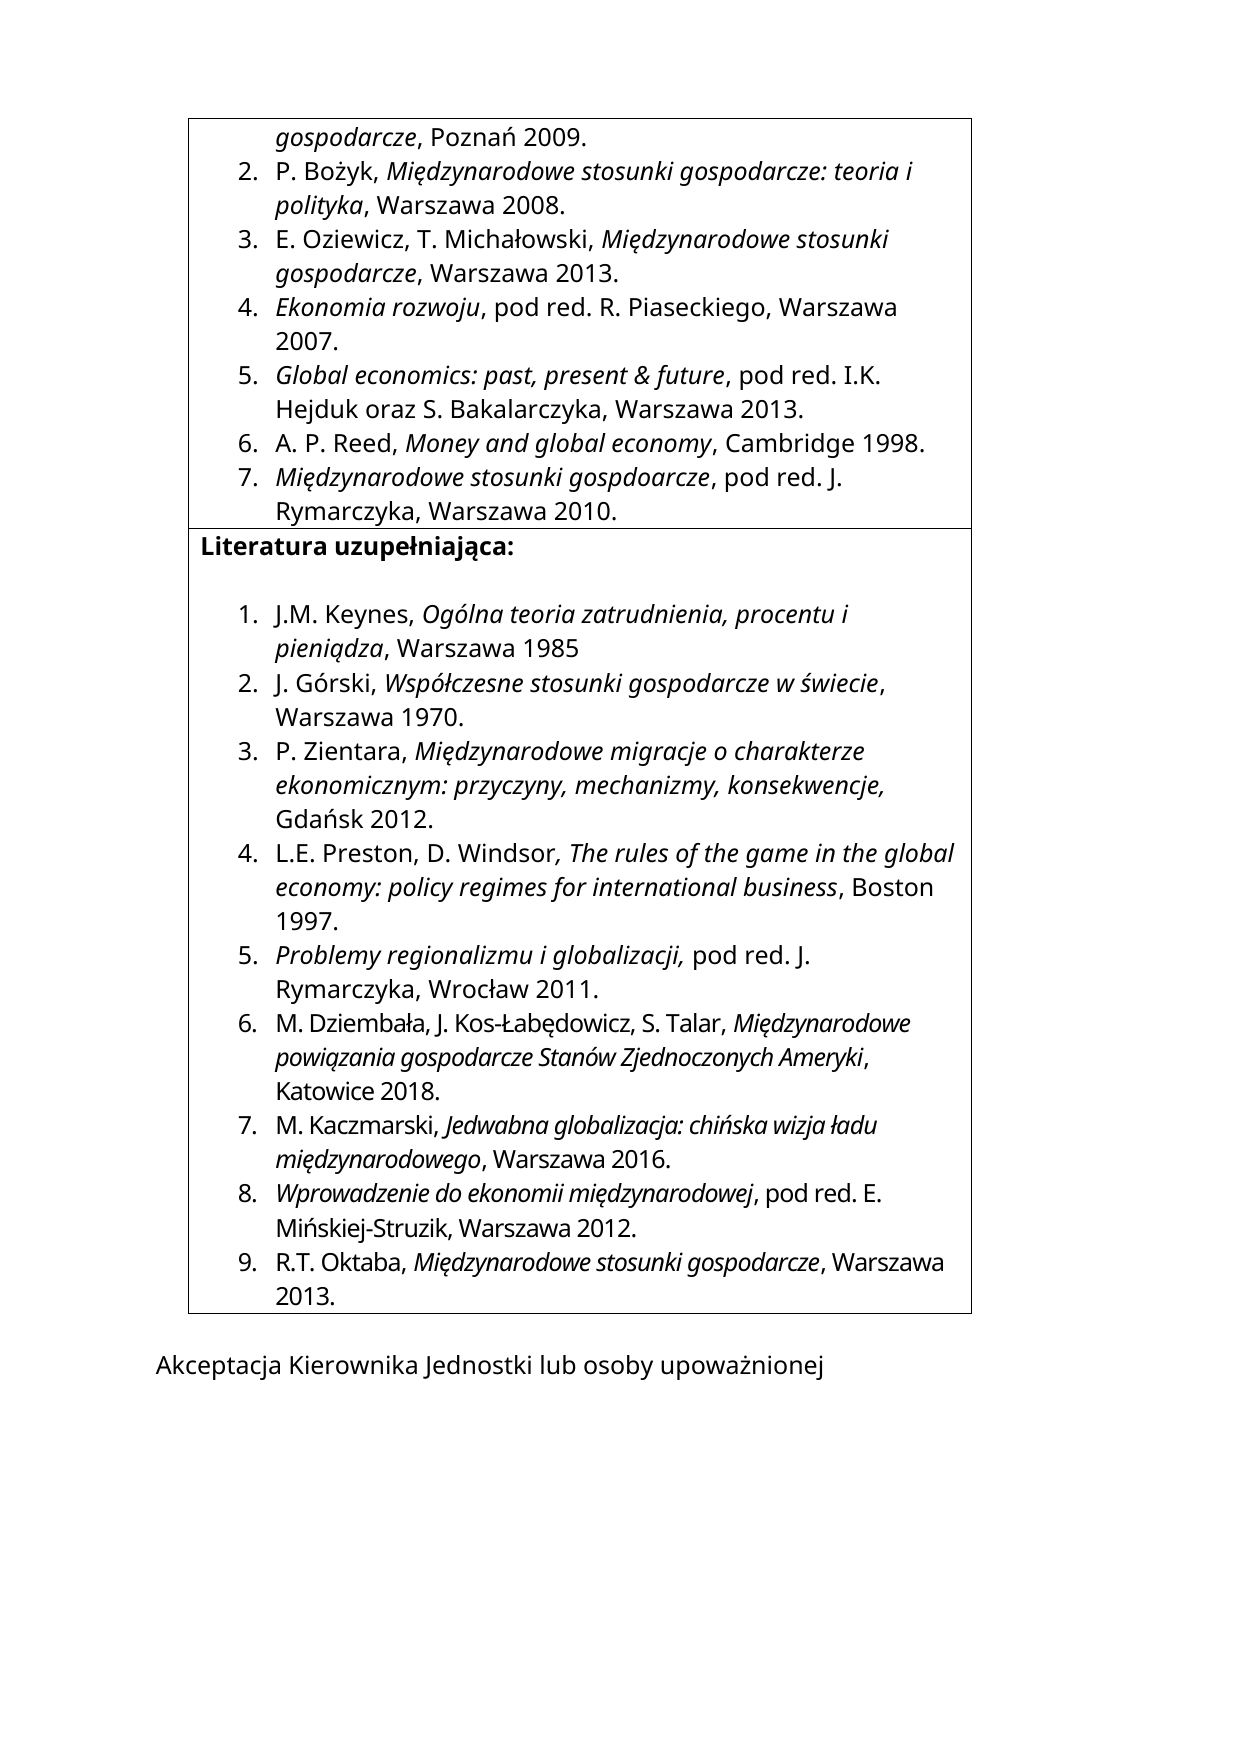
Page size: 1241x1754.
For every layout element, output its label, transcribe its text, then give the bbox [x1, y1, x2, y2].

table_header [189, 119, 971, 528]
table_cell Literatura uzupełniająca: J.M. Keynes, Ogólna teoria zatrudnienia, procentu i pieniądza, Warszawa 1985 J. Górski, Współczesne stosunki gospodarcze w świecie, Warszawa 1970. P. Zientara, Międzynarodowe migracje o charakterze ekonomicznym: przyczyny, mechanizmy, konsekwencje, Gdańsk 2012. L.E. Preston, D. Windsor, The rules of the game in the global economy: policy regimes for international business, Boston 1997. Problemy regionalizmu i globalizacji, pod red. J. Rymarczyka, Wrocław 2011. M. Dziembała, J. Kos-Łabędowicz, S. Talar, Międzynarodowe powiązania gospodarcze Stanów Zjednoczonych Ameryki, Katowice 2018. M. Kaczmarski, Jedwabna globalizacja: chińska wizja ładu międzynarodowego, Warszawa 2016. Wprowadzenie do ekonomii międzynarodowej, pod red. E. Mińskiej-Struzik, Warszawa 2012. R.T. Oktaba, Międzynarodowe stosunki gospodarcze, Warszawa 2013. [189, 529, 971, 1312]
text Akceptacja Kierownika Jednostki lub osoby upoważnionej [156, 1347, 1122, 1382]
